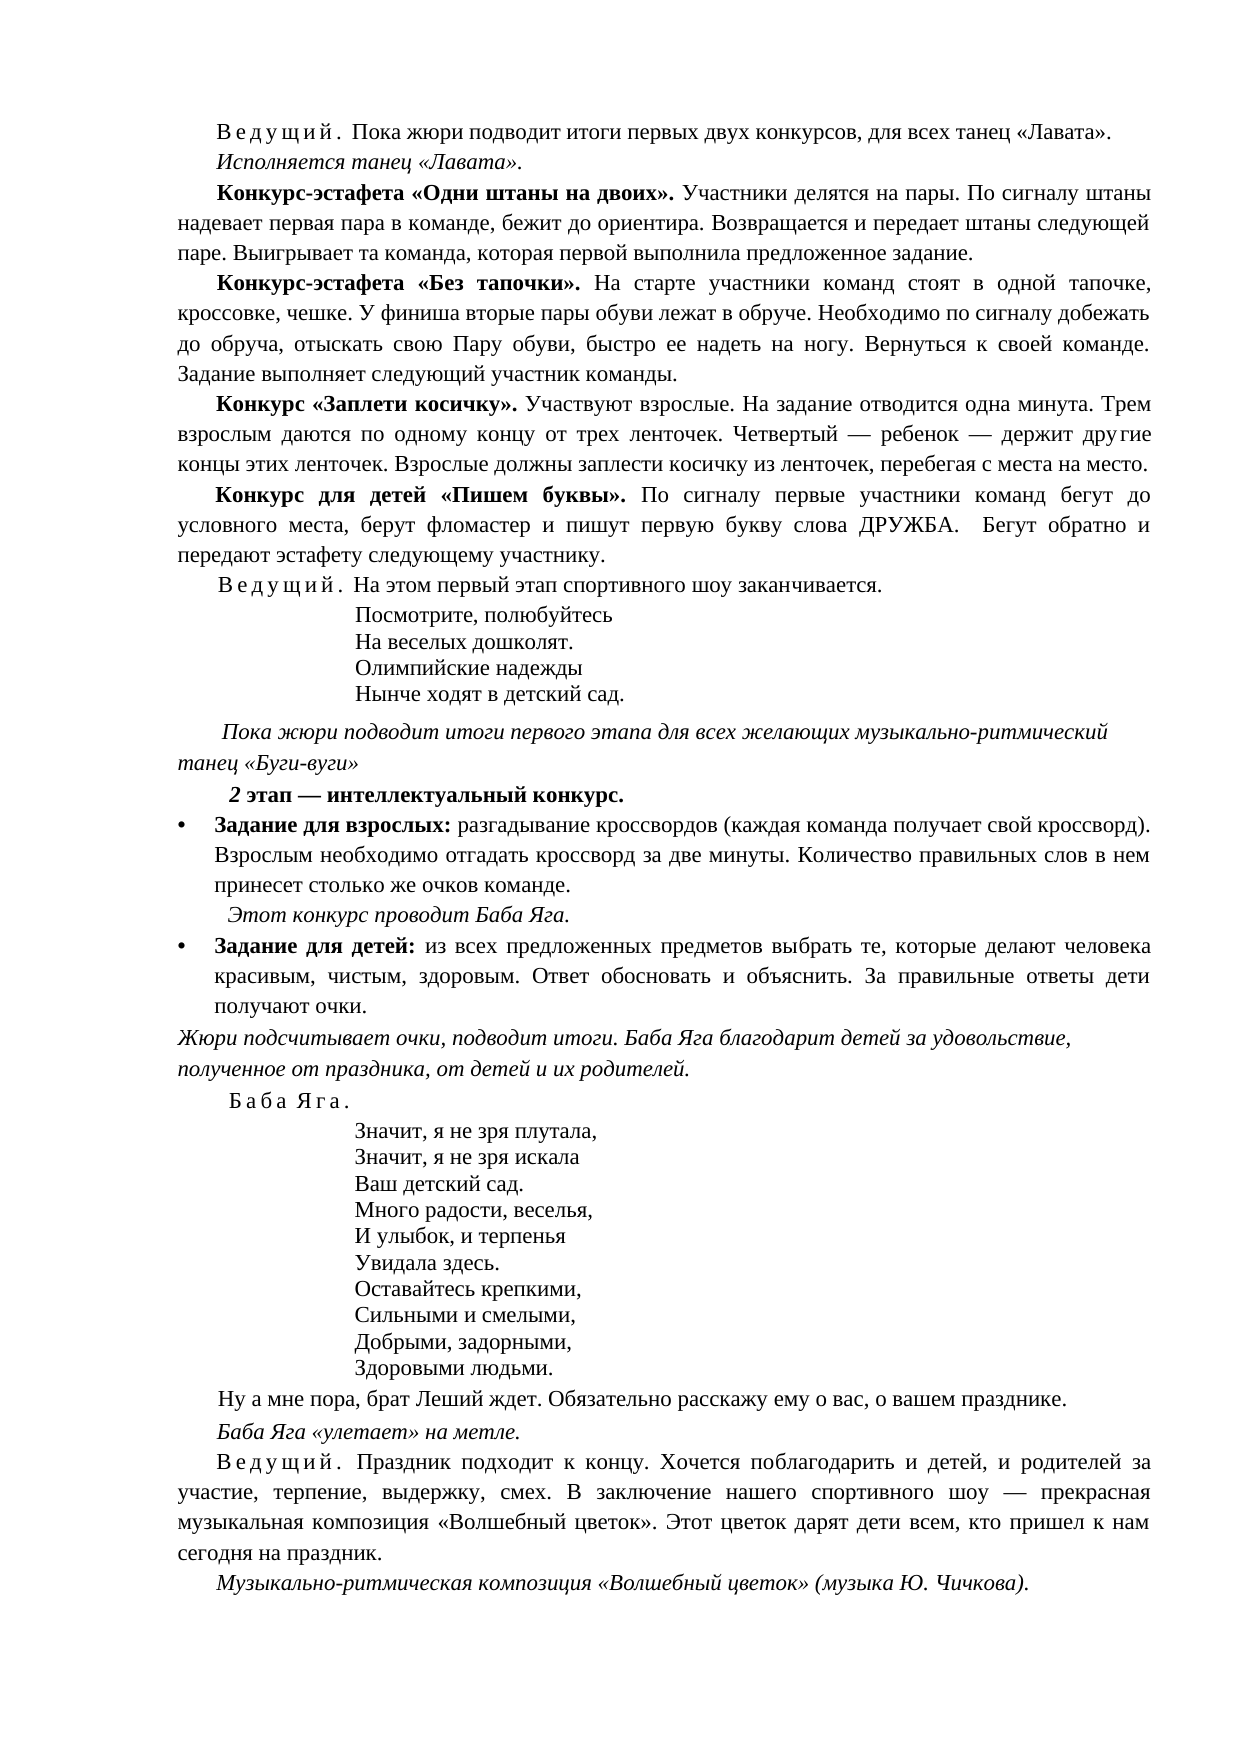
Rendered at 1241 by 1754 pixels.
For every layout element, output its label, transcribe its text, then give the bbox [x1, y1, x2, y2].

text Добрыми, задорными, [354, 1328, 912, 1354]
text Конкурс-эстафета «Одни штаны на двоих». Участники делятся на пары. По сигналу штаны надевает первая пара в команде, бежит до ориентира. Возвращается и передает штаны следующей паре. Выигрывает та команда, которая первой выполнила предложенное задание. [177, 178, 1152, 265]
text Ведущий. На этом первый этап спортивного шоу заканчивается. [177, 571, 1152, 598]
text Конкурс для детей «Пишем буквы». По сигналу первые участники команд бегут до условного места, берут фломастер и пишут первую букву слова ДРУЖБА. Бегут обратно и передают эстафету следующему участнику. [177, 481, 1152, 567]
text 2 этап — интеллектуальный конкурс. [229, 781, 1152, 807]
text Значит, я не зря искала [354, 1143, 912, 1170]
text Ведущий. Пока жюри подводит итоги первых двух конкурсов, для всех танец «Лавата». [177, 118, 1152, 144]
text Этот конкурс проводит Баба Яга. [227, 902, 1152, 928]
text Олимпийские надежды [355, 654, 960, 681]
text Ваш детский сад. [354, 1170, 912, 1196]
text Музыкально-ритмическая композиция «Волшебный цветок» (музыка Ю. Чичкова). [177, 1569, 1152, 1595]
text Жюри подсчитывает очки, подводит итоги. Баба Яга благодарит детей за удовольствие, полученное от праздника, от детей и их родителей. [177, 1024, 1152, 1081]
text Нынче ходят в детский сад. [355, 681, 960, 707]
text На веселых дошколят. [355, 628, 960, 654]
text Здоровыми людьми. [354, 1354, 912, 1381]
text Конкурс «Заплети косичку». Участвуют взрослые. На задание отводится одна минута. Трем взрослым даются по одному концу от трех ленточек. Четвертый — ребенок — держит другие концы этих ленточек. Взрослые должны заплести косичку из ленточек, перебегая с места на место. [177, 390, 1152, 477]
text Сильными и смелыми, [354, 1301, 912, 1328]
text Ну а мне пора, брат Леший ждет. Обязательно расскажу ему о вас, о вашем празднике. [177, 1386, 1152, 1412]
text Баба Яга. [177, 1087, 1152, 1113]
text Оставайтесь крепкими, [354, 1275, 912, 1301]
text • Задание для взрослых: разгадывание кроссвордов (каждая команда получает свой кроссворд). Взрослым необходимо отгадать кроссворд за две минуты. Количество правильных слов в нем принесет столько же очков команде. [177, 811, 1152, 898]
text Конкурс-эстафета «Без тапочки». На старте участники команд стоят в одной тапочке, кроссовке, чешке. У финиша вторые пары обуви лежат в обруче. Необходимо по сигналу добежать до обруча, отыскать свою Пару обуви, быстро ее надеть на ногу. Вернуться к своей команде. Задание выполняет следующий участник команды. [177, 269, 1152, 386]
text Пока жюри подводит итоги первого этапа для всех желающих музыкально-ритмический танец «Буги-вуги» [177, 718, 1152, 775]
text Значит, я не зря плутала, [354, 1117, 912, 1143]
text Исполняется танец «Лавата». [177, 148, 1152, 175]
text Посмотрите, полюбуйтесь [355, 601, 960, 628]
text Много радости, веселья, [354, 1196, 912, 1222]
text Увидала здесь. [354, 1249, 912, 1275]
text Баба Яга «улетает» на метле. [217, 1418, 1152, 1444]
text Ведущий. Праздник подходит к концу. Хочется поблагодарить и детей, и родителей за участие, терпение, выдержку, смех. В заключение нашего спортивного шоу — прекрасная музыкальная композиция «Волшебный цветок». Этот цветок дарят дети всем, кто пришел к нам сегодня на праздник. [177, 1448, 1152, 1565]
text • Задание для детей: из всех предложенных предметов выбрать те, которые делают человека красивым, чистым, здоровым. Ответ обосновать и объяснить. За правильные ответы дети получают очки. [177, 932, 1152, 1018]
text И улыбок, и терпенья [354, 1222, 912, 1249]
